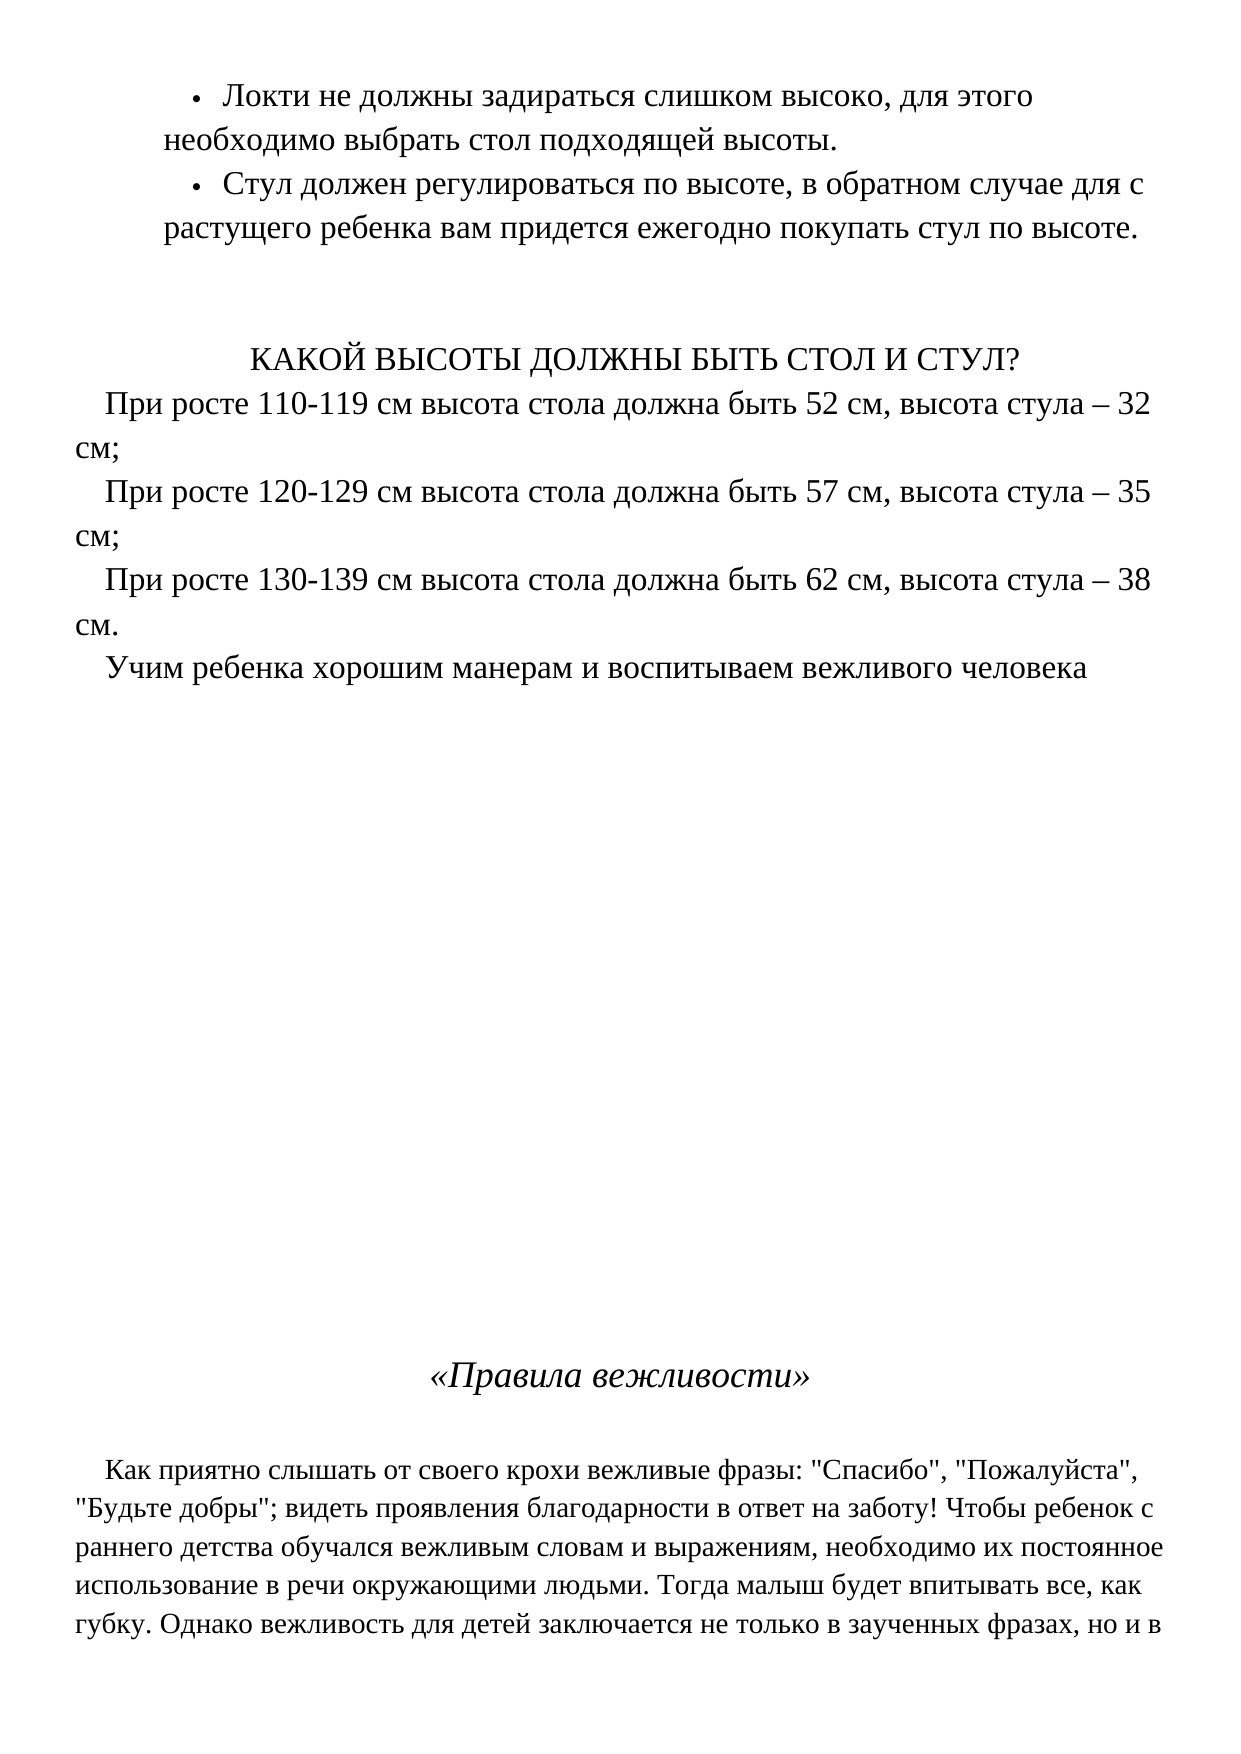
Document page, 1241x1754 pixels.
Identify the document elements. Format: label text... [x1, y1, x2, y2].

text При росте 110-119 см высота стола должна быть 52 см, высота стула – 32 см; [75, 383, 1165, 466]
list Стул должен регулироваться по высоте, в обратном случае для с растущего ребенка вам придется ежегодно покупать стул по высоте. [163, 163, 1165, 246]
list Локти не должны задираться слишком высоко, для этого необходимо выбрать стол подходящей высоты. [163, 75, 1165, 157]
text КАКОЙ ВЫСОТЫ ДОЛЖНЫ БЫТЬ СТОЛ И СТУЛ? [75, 339, 1165, 378]
text «Правила вежливости» [75, 1353, 1165, 1396]
text Учим ребенка хорошим манерам и воспитываем вежливого человека [75, 648, 1165, 686]
text При росте 130-139 см высота стола должна быть 62 см, высота стула – 38 см. [75, 560, 1165, 642]
text При росте 120-129 см высота стола должна быть 57 см, высота стула – 35 см; [75, 472, 1165, 554]
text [75, 1452, 1165, 1639]
